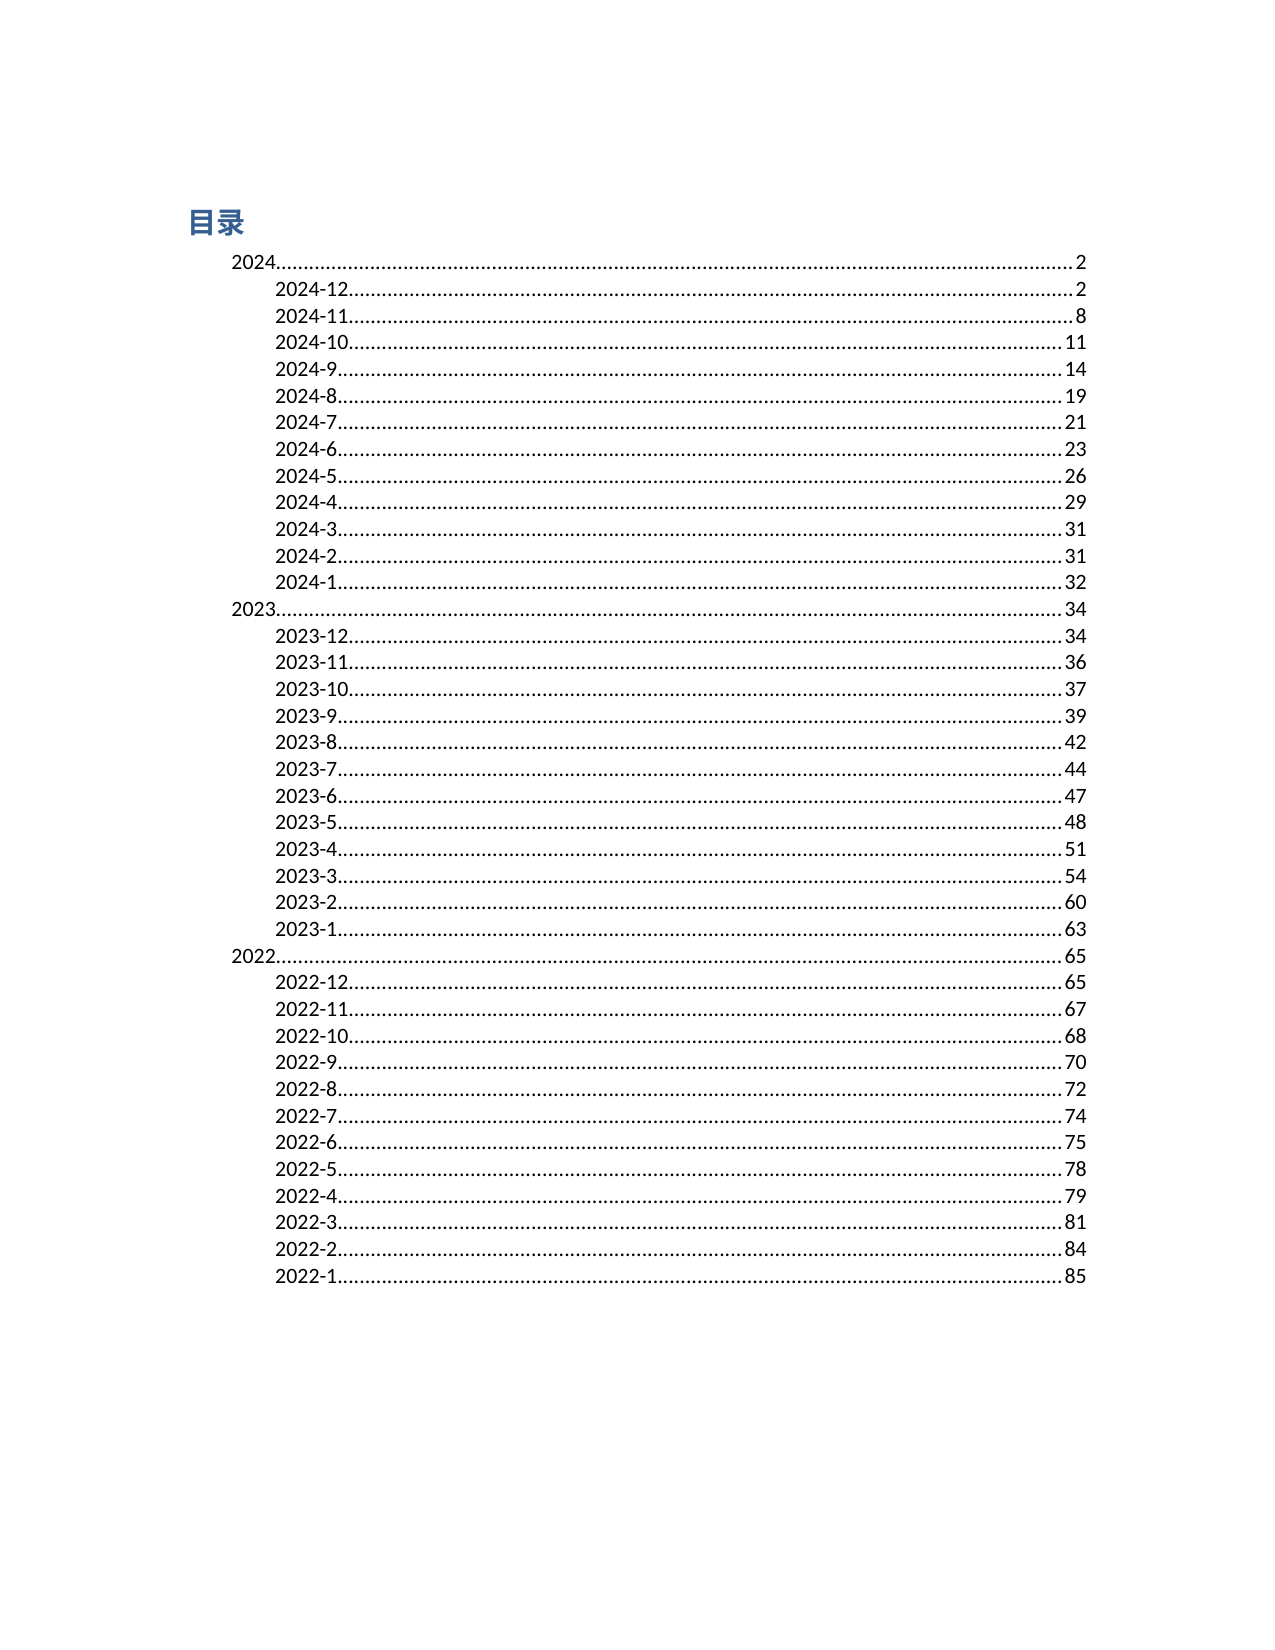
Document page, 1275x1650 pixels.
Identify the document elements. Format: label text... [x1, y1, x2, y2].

text 2024-10 11 [275, 328, 1087, 355]
text 2024-1 32 [275, 568, 1087, 595]
text 2023-1 63 [275, 915, 1087, 942]
text 2022-5 78 [275, 1155, 1087, 1182]
text 2022-1 85 [275, 1262, 1087, 1288]
text 2023-10 37 [275, 675, 1087, 702]
text 2024-5 26 [275, 462, 1087, 488]
text 2022 65 [231, 942, 1087, 968]
text 2022-8 72 [275, 1075, 1087, 1102]
text 2022-9 70 [275, 1048, 1087, 1075]
text 2024-9 14 [275, 355, 1087, 382]
text 2023-12 34 [275, 622, 1087, 648]
text 2022-6 75 [275, 1128, 1087, 1155]
text 2024-4 29 [275, 488, 1087, 515]
text 2023-9 39 [275, 702, 1087, 728]
text 2022-7 74 [275, 1102, 1087, 1128]
text 2024-12 2 [275, 275, 1087, 302]
text 2024-11 8 [275, 302, 1087, 328]
text 2022-4 79 [275, 1182, 1087, 1208]
text 2022-3 81 [275, 1208, 1087, 1235]
text 2022-12 65 [275, 968, 1087, 995]
text 2024-2 31 [275, 542, 1087, 568]
text 2023-7 44 [275, 755, 1087, 782]
text 2023-2 60 [275, 888, 1087, 915]
text 2024-6 23 [275, 435, 1087, 462]
text 2023 34 [231, 595, 1087, 622]
text 2024-7 21 [275, 408, 1087, 435]
text 2024 2 [231, 248, 1087, 275]
text 2023-6 47 [275, 782, 1087, 808]
text 2022-11 67 [275, 995, 1087, 1022]
text 2022-10 68 [275, 1022, 1087, 1048]
text 2023-11 36 [275, 648, 1087, 675]
text 2023-5 48 [275, 808, 1087, 835]
text 2023-3 54 [275, 862, 1087, 888]
text 2023-4 51 [275, 835, 1087, 862]
text 2023-8 42 [275, 728, 1087, 755]
text 目录 [187, 200, 1087, 242]
text 2024-3 31 [275, 515, 1087, 542]
text 2024-8 19 [275, 382, 1087, 408]
text 2022-2 84 [275, 1235, 1087, 1262]
